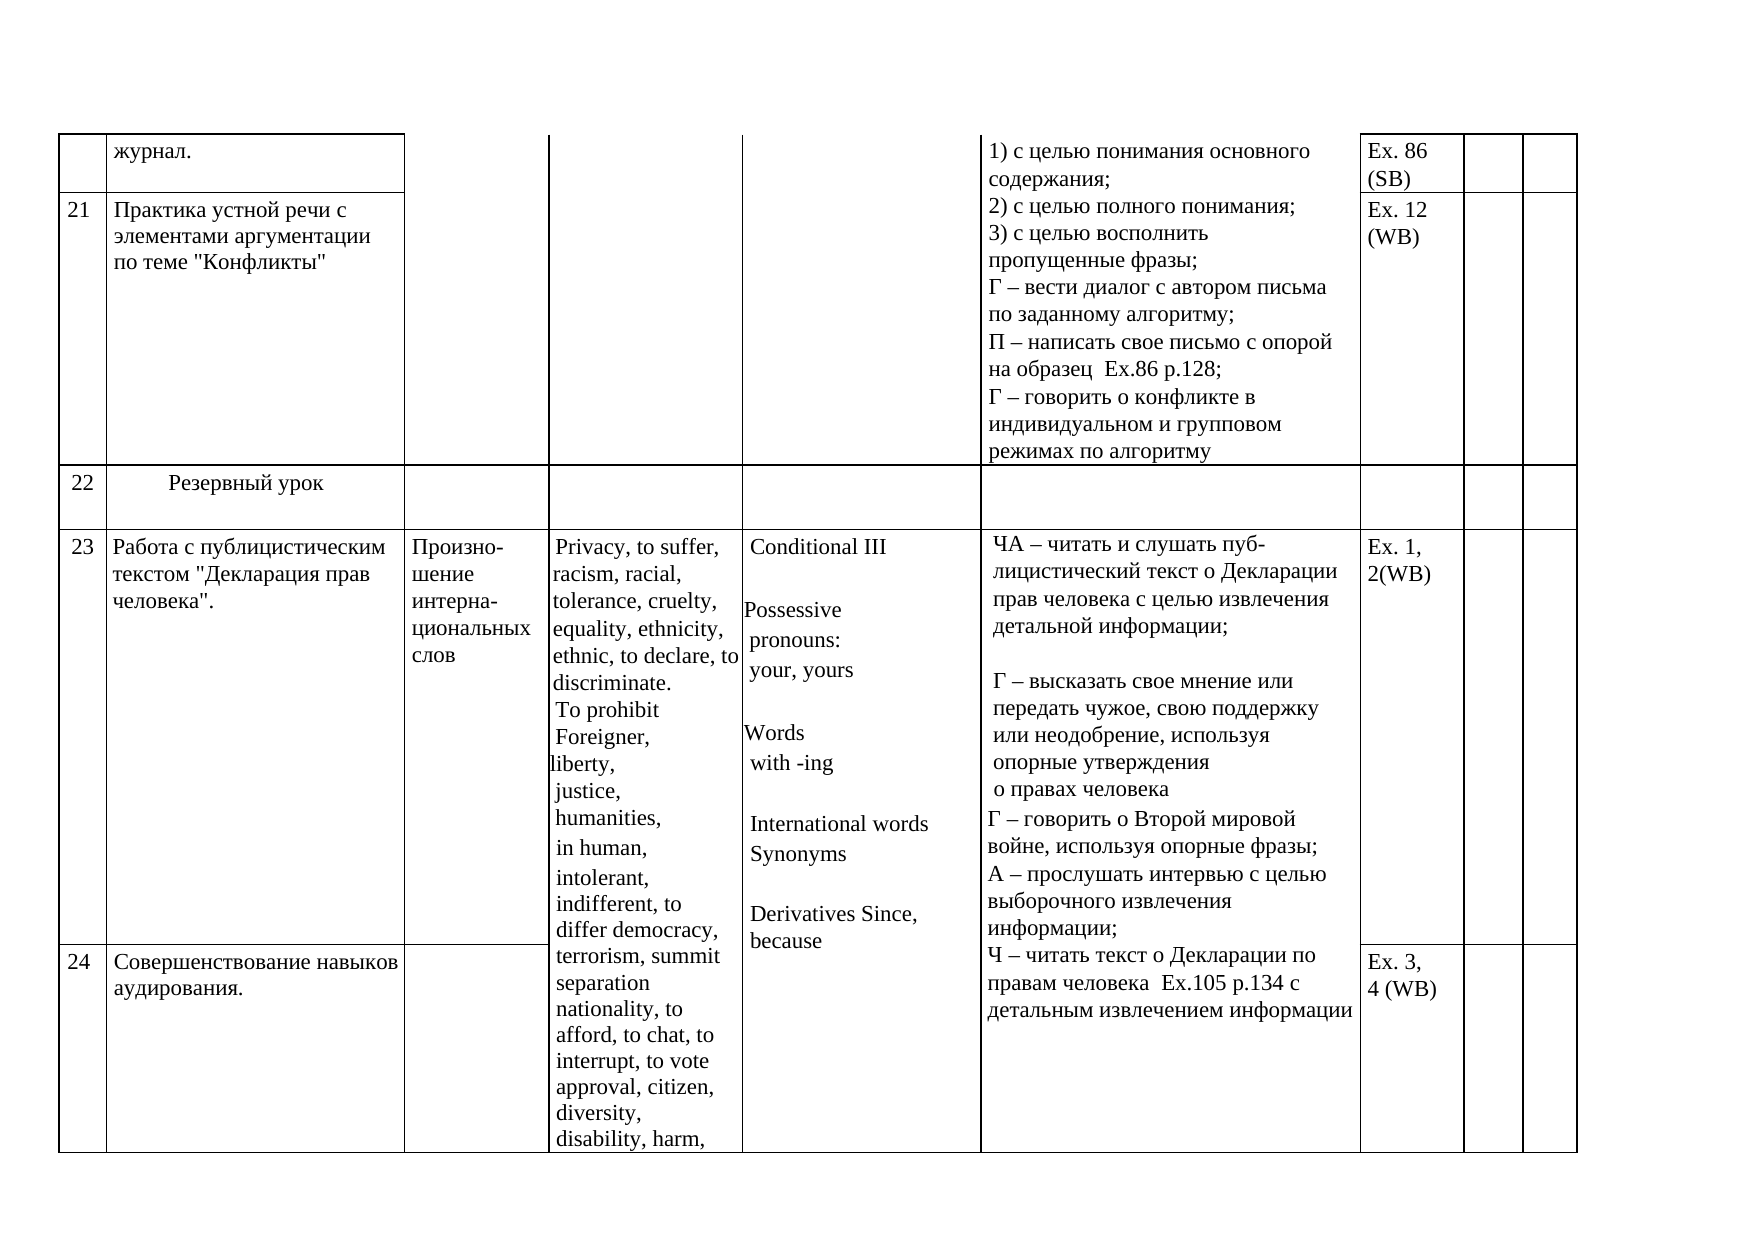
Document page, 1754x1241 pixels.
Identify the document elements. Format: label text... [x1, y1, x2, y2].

table_cell [550, 466, 742, 528]
table_cell 21 [60, 193, 106, 464]
table_cell 20 [60, 135, 106, 192]
table_cell [405, 466, 548, 528]
table_cell 24 [60, 945, 106, 1152]
table_cell [743, 466, 980, 528]
table_cell Резервный урок [107, 466, 404, 528]
table_cell [1524, 466, 1576, 528]
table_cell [107, 945, 404, 1152]
table_cell [1361, 466, 1463, 528]
table_cell Ex. 12 (WB) [1361, 193, 1463, 464]
table_cell Conditional III Possessive pronouns: your, yours Words with -ing International words Synonyms Derivatives Since, because [743, 530, 980, 1152]
table_cell 23 [60, 530, 106, 944]
table_cell [1524, 530, 1576, 944]
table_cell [107, 135, 404, 192]
table_cell [1524, 135, 1576, 192]
table_cell Ex. 1, 2(WB) [1361, 530, 1463, 944]
table_cell Работа с публицистическим текстом "Декларация прав человека". [107, 530, 404, 944]
table_cell [1465, 466, 1522, 528]
table_cell [1465, 945, 1522, 1152]
table_cell [1465, 530, 1522, 944]
table_cell [405, 945, 548, 1152]
table_cell [1465, 193, 1522, 464]
table_cell ЧА – читать и слушать пуб- лицистический текст о Декларации прав человека с целью извлечения детальной информации; Г – высказать свое мнение или передать чужое, свою поддержку или неодобрение, используя опорные утверждения о правах человека Г – говорить о Второй мировой войне, используя опорные фразы; А – прослушать интервью с целью выборочного извлечения информации; Ч – читать текст о Декларации по правам человека Ex.105 p.134 с детальным извлечением информации [982, 530, 1360, 1152]
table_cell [1361, 135, 1463, 192]
table_cell Практика устной речи с элементами аргументации по теме "Конфликты" [107, 193, 404, 464]
table_cell [1524, 193, 1576, 464]
table_cell [982, 466, 1360, 528]
table_cell Произно- шение интерна- циональных слов [405, 530, 548, 944]
table_cell Ex. 3, 4 (WB) [1361, 945, 1463, 1152]
table_cell 22 [60, 466, 106, 528]
table_cell [1465, 135, 1522, 192]
table_cell [1524, 945, 1576, 1152]
table_cell Privacy, to suffer, racism, racial, tolerance, cruelty, equality, ethnicity, ethnic, to declare, to discriminate. To prohibit Foreigner, liberty, justice, humanities, in human, intolerant, indifferent, to differ democracy, terrorism, summit separation nationality, to afford, to chat, to interrupt, to vote approval, citizen, diversity, disability, harm, peacemaker, pluralism, self- determination, self-respect, sign sympathy, alternative, armed, disabler, confident, contrary, complete (ly) [550, 530, 742, 1152]
